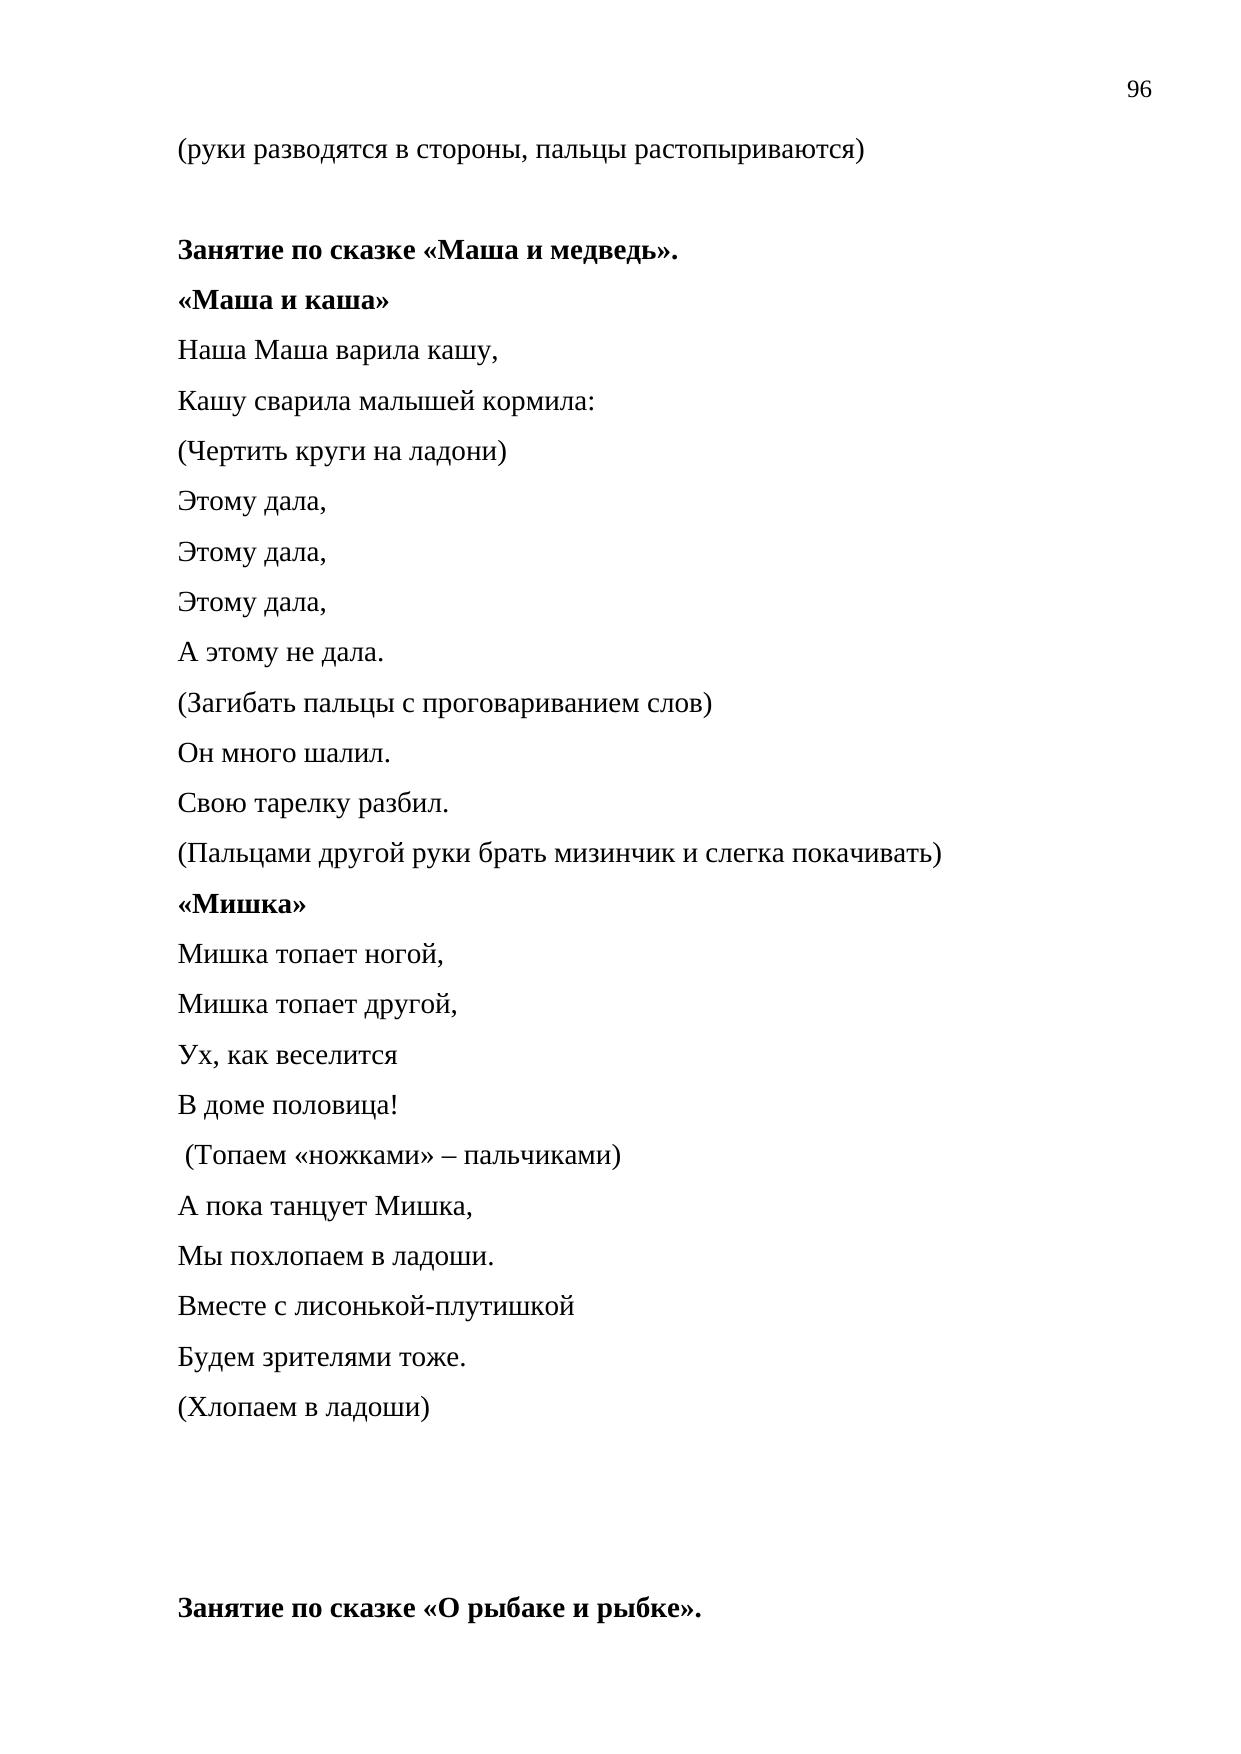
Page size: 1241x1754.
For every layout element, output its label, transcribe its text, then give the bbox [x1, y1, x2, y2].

text Мишка топает ногой, [177, 936, 1152, 970]
text Этому дала, [177, 584, 1152, 618]
text Наша Маша варила кашу, [177, 332, 1152, 366]
text (Хлопаем в ладоши) [177, 1389, 1152, 1423]
text Занятие по сказке «Маша и медведь». [177, 232, 1152, 265]
text Этому дала, [177, 534, 1152, 567]
text Кашу сварила малышей кормила: [177, 383, 1152, 416]
text Будем зрителями тоже. [177, 1339, 1152, 1372]
text Мишка топает другой, [177, 987, 1152, 1020]
text (Пальцами другой руки брать мизинчик и слегка покачивать) [177, 836, 1152, 869]
text А этому не дала. [177, 634, 1152, 668]
text Этому дала, [177, 483, 1152, 517]
text Занятие по сказке «О рыбаке и рыбке». [177, 1590, 1152, 1624]
text Свою тарелку разбил. [177, 785, 1152, 819]
text Ух, как веселится [177, 1037, 1152, 1070]
text «Маша и каша» [177, 282, 1152, 316]
text «Мишка» [177, 886, 1152, 919]
text (Топаем «ножками» – пальчиками) [177, 1137, 1152, 1171]
text Он много шалил. [177, 735, 1152, 768]
text (Загибать пальцы с проговариванием слов) [177, 685, 1152, 718]
text Вместе с лисонькой-плутишкой [177, 1288, 1152, 1322]
text А пока танцует Мишка, [177, 1188, 1152, 1221]
text Мы похлопаем в ладоши. [177, 1238, 1152, 1272]
text (руки разводятся в стороны, пальцы растопыриваются) [177, 131, 1152, 165]
text (Чертить круги на ладони) [177, 433, 1152, 467]
text В доме половица! [177, 1087, 1152, 1121]
